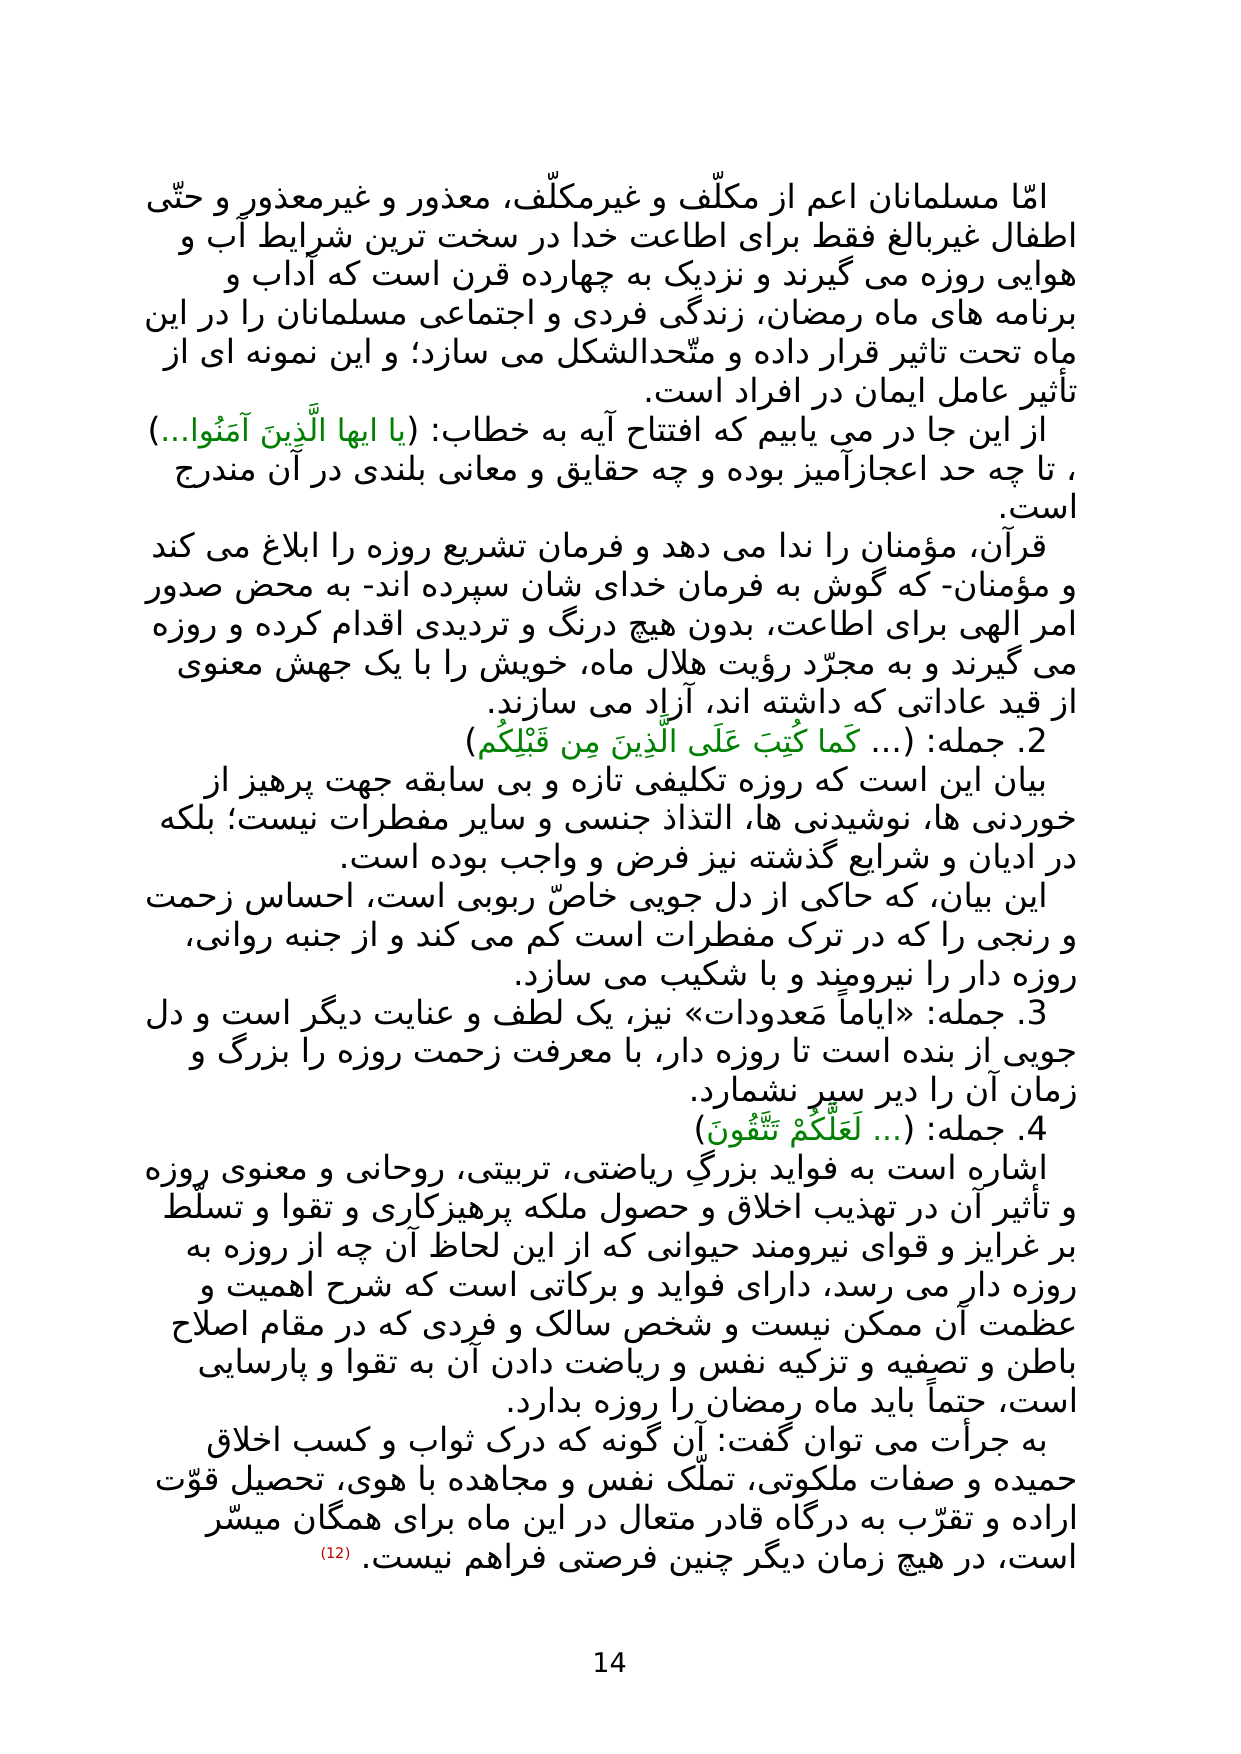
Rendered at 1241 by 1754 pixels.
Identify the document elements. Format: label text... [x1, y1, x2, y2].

text 2. جمله: (... کَما کُتِبَ عَلَی الَّذِینَ مِن قَبْلِکُم) [141, 721, 1078, 760]
text قرآن، مؤمنان را ندا می دهد و فرمان تشریع روزه را ابلاغ می کند و مؤمنان- که گوش به فرمان خدای شان سپرده اند- به محض صدور امر الهی برای اطاعت، بدون هیچ درنگ و تردیدی اقدام کرده و روزه می گیرند و به مجرّد رؤیت هلال ماه، خویش را با یک جهش معنوی از قید عاداتی که داشته اند، آزاد می سازند. [141, 527, 1078, 721]
text امّا مسلمانان اعم از مکلّف و غیرمکلّف، معذور و غیرمعذور و حتّی اطفال غیربالغ فقط برای اطاعت خدا در سخت ترین شرایط آب و هوایی روزه می گیرند و نزدیک به چهارده قرن است که آداب و برنامه های ماه رمضان، زندگی فردی و اجتماعی مسلمانان را در این ماه تحت تاثیر قرار داده و متّحدالشکل می سازد؛ و این نمونه ای از تأثیر عامل ایمان در افراد است. [141, 177, 1078, 410]
text اشاره است به فواید بزرگِ ریاضتی، تربیتی، روحانی و معنوی روزه و تأثیر آن در تهذیب اخلاق و حصول ملکه پرهیزکاری و تقوا و تسلّط بر غرایز و قوای نیرومند حیوانی که از این لحاظ آن چه از روزه به روزه دار می رسد، دارای فواید و برکاتی است که شرح اهمیت و عظمت آن ممکن نیست و شخص سالک و فردی که در مقام اصلاح باطن و تصفیه و تزکیه نفس و ریاضت دادن آن به تقوا و پارسایی است، حتماً باید ماه رمضان را روزه بدارد. [141, 1148, 1078, 1421]
text به جرأت می توان گفت: آن گونه که درک ثواب و کسب اخلاق حمیده و صفات ملکوتی، تملّک نفس و مجاهده با هوی، تحصیل قوّت اراده و تقرّب به درگاه قادر متعال در این ماه برای همگان میسّر است، در هیچ زمان دیگر چنین فرصتی فراهم نیست. (12) [141, 1421, 1078, 1576]
text این بیان، که حاکی از دل جویی خاصّ ربوبی است، احساس زحمت و رنجی را که در ترک مفطرات است کم می کند و از جنبه روانی، روزه دار را نیرومند و با شکیب می سازد. [141, 877, 1078, 993]
text از این جا در می یابیم که افتتاح آیه به خطاب: (یا ایها الَّذِینَ آمَنُوا...) ، تا چه حد اعجازآمیز بوده و چه حقایق و معانی بلندی در آن مندرج است. [141, 410, 1078, 527]
text 4. جمله: (... لَعَلَّکُمْ تَتَّقُونَ) [141, 1110, 1078, 1148]
text بیان این است که روزه تکلیفی تازه و بی سابقه جهت پرهیز از خوردنی ها، نوشیدنی ها، التذاذ جنسی و سایر مفطرات نیست؛ بلکه در ادیان و شرایع گذشته نیز فرض و واجب بوده است. [141, 760, 1078, 877]
text 3. جمله: «ایاماً مَعدودات» نیز، یک لطف و عنایت دیگر است و دل جویی از بنده است تا روزه دار، با معرفت زحمت روزه را بزرگ و زمان آن را دیر سپر نشمارد. [141, 993, 1078, 1110]
